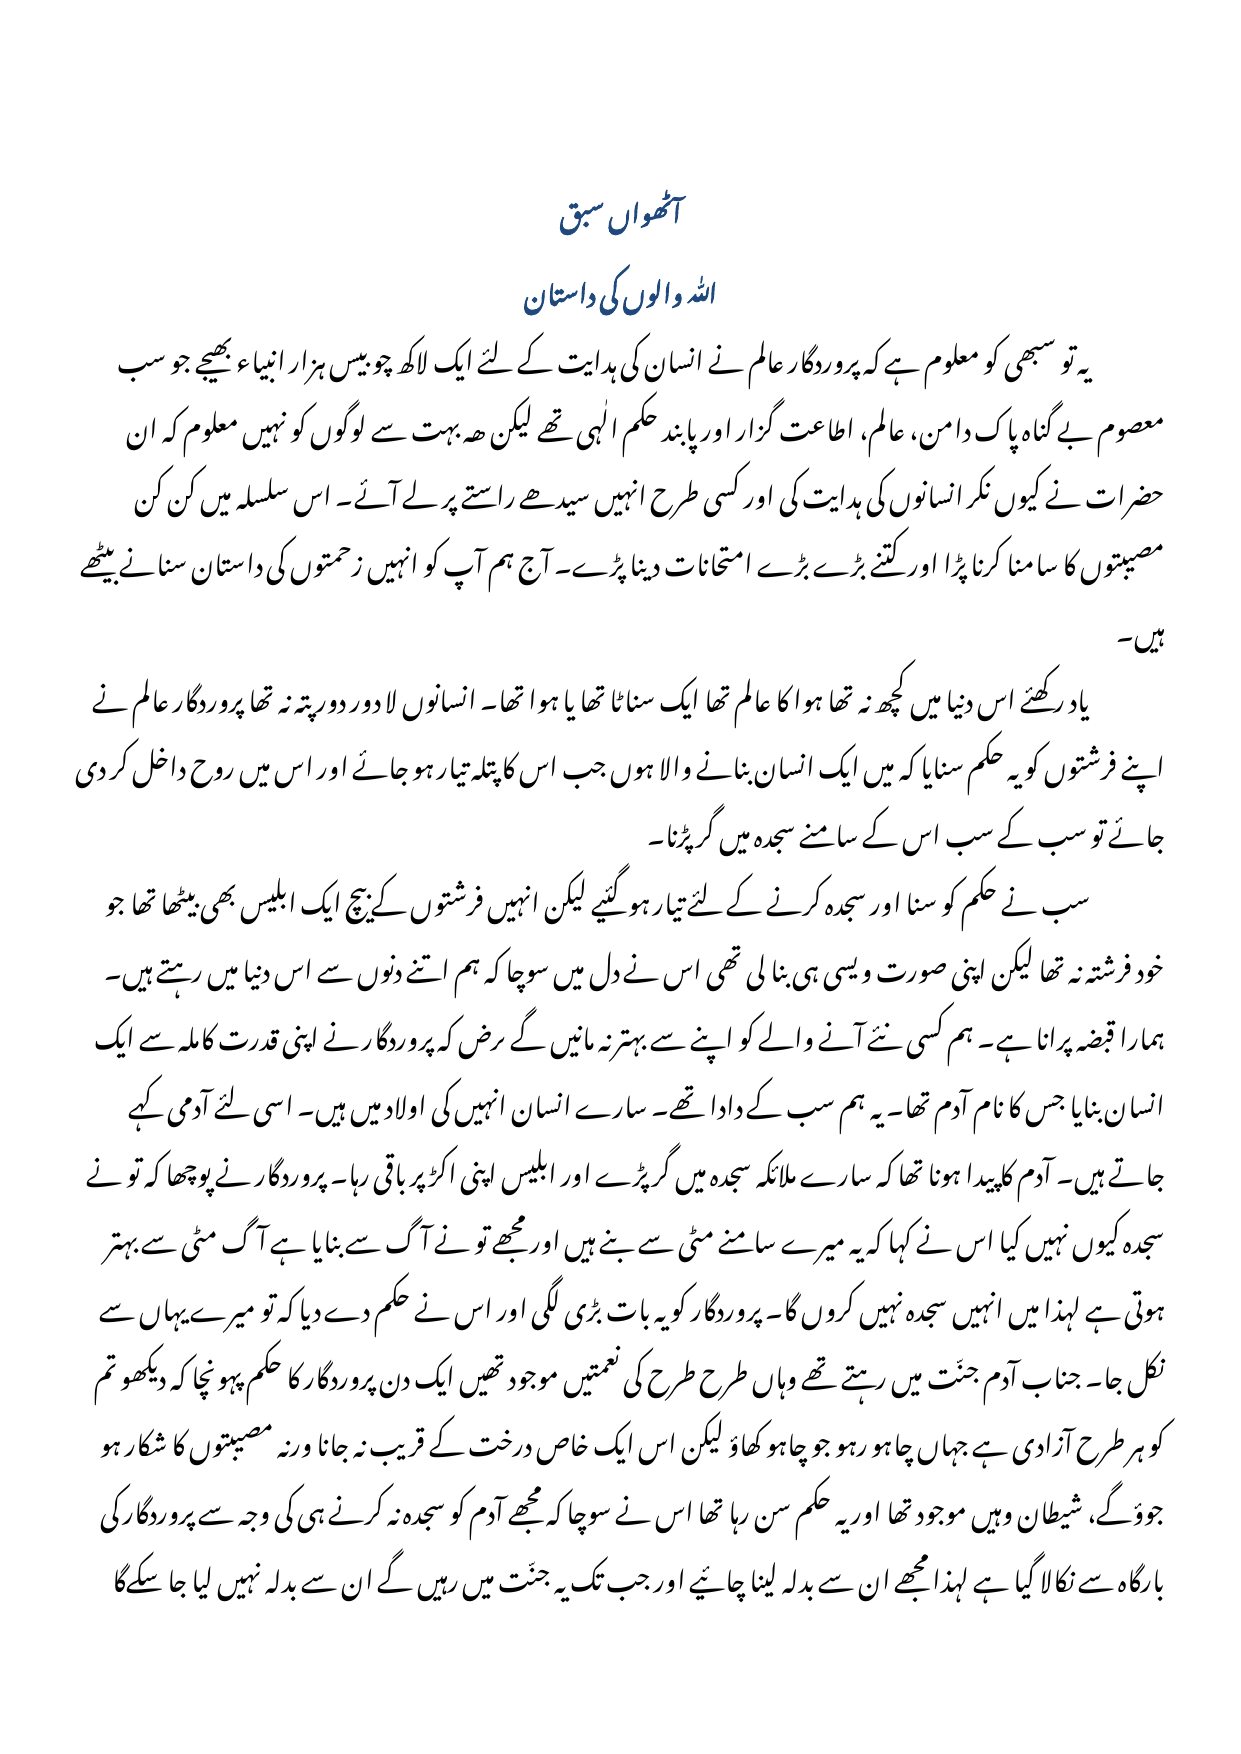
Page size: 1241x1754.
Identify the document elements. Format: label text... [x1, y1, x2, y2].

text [75, 863, 1165, 1608]
subtitle آٹھواں سبق [75, 174, 1165, 242]
text یاد رکھئے اس دنیا میں کچھ نہ تھا ہوا کا عالم تھا ایک سناٹا تھا یا ہوا تھا۔ انسانوں لا دور دور پتہ نہ تھا پروردگار عالم نے اپنے فرشتوں کو یہ حکم سنایا کہ میں ایک انسان بنانے والا ہوں جب اس کا پتلہ تیار ہو جائے اور اس میں روح داخل کر دی جائے تو سب کے سب اس کے سامنے سجدہ میں گر پڑنا۔ [75, 660, 1165, 863]
subtitle اللّٰہ والوں کی داستان [75, 254, 1165, 322]
text یہ تو سبھی کو معلوم ہے کہ پروردگار عالم نے انسان کی ہدایت کے لئے ایک لاکھ چوبیس ہزار انبیاء بھیجے جو سب معصوم بے گناہ پاک دامن، عالم، اطاعت گزار اور پابند حکم الٰہی تھے لیکن ھہ بہت سے لوگوں کو نہیں معلوم کہ ان حضرات نے کیوں نکر انسانوں کی ہدایت کی اور کسی طرح انہیں سیدھے راستے پر لے آئے۔ اس سلسلہ میں کن کن مصیبتوں کا سامنا کرنا پڑا اور کتنے بڑے بڑے امتحانات دینا پڑے۔ آج ہم آپ کو انہیں زحمتوں کی داستان سنانے بیٹھے ہیں۔ [75, 322, 1165, 660]
